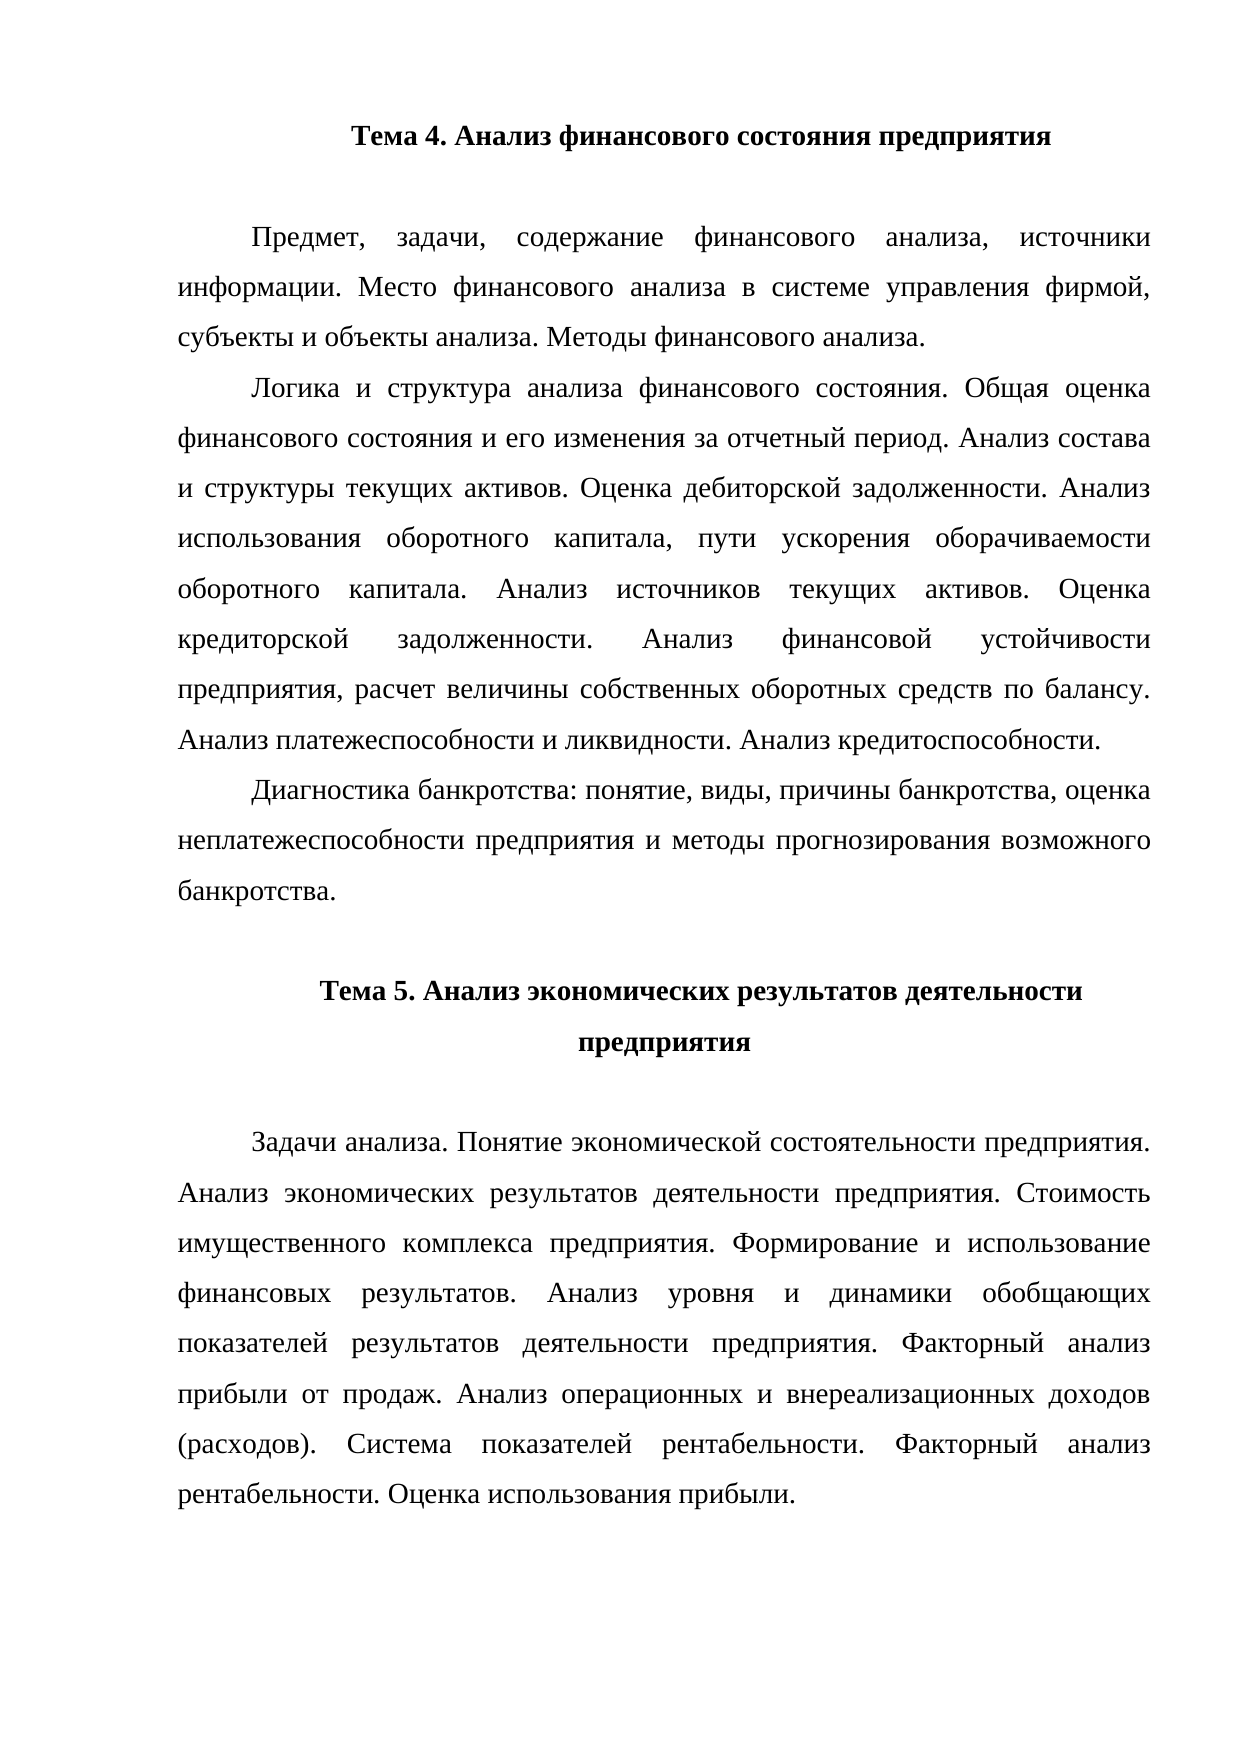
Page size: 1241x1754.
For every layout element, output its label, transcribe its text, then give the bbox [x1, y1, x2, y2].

text Предмет, задачи, содержание финансового анализа, источники информации. Место финансового анализа в системе управления фирмой, субъекты и объекты анализа. Методы финансового анализа. [177, 219, 1152, 353]
text Тема 5. Анализ экономических результатов деятельности предприятия [177, 973, 1152, 1057]
text Задачи анализа. Понятие экономической состоятельности предприятия. Анализ экономических результатов деятельности предприятия. Стоимость имущественного комплекса предприятия. Формирование и использование финансовых результатов. Анализ уровня и динамики обобщающих показателей результатов деятельности предприятия. Факторный анализ прибыли от продаж. Анализ операционных и внереализационных доходов (расходов). Система показателей рентабельности. Факторный анализ рентабельности. Оценка использования прибыли. [177, 1124, 1152, 1510]
text Диагностика банкротства: понятие, виды, причины банкротства, оценка неплатежеспособности предприятия и методы прогнозирования возможного банкротства. [177, 772, 1152, 906]
text Тема 4. Анализ финансового состояния предприятия [177, 118, 1152, 152]
text Логика и структура анализа финансового состояния. Общая оценка финансового состояния и его изменения за отчетный период. Анализ состава и структуры текущих активов. Оценка дебиторской задолженности. Анализ использования оборотного капитала, пути ускорения оборачиваемости оборотного капитала. Анализ источников текущих активов. Оценка кредиторской задолженности. Анализ финансовой устойчивости предприятия, расчет величины собственных оборотных средств по балансу. Анализ платежеспособности и ликвидности. Анализ кредитоспособности. [177, 370, 1152, 755]
